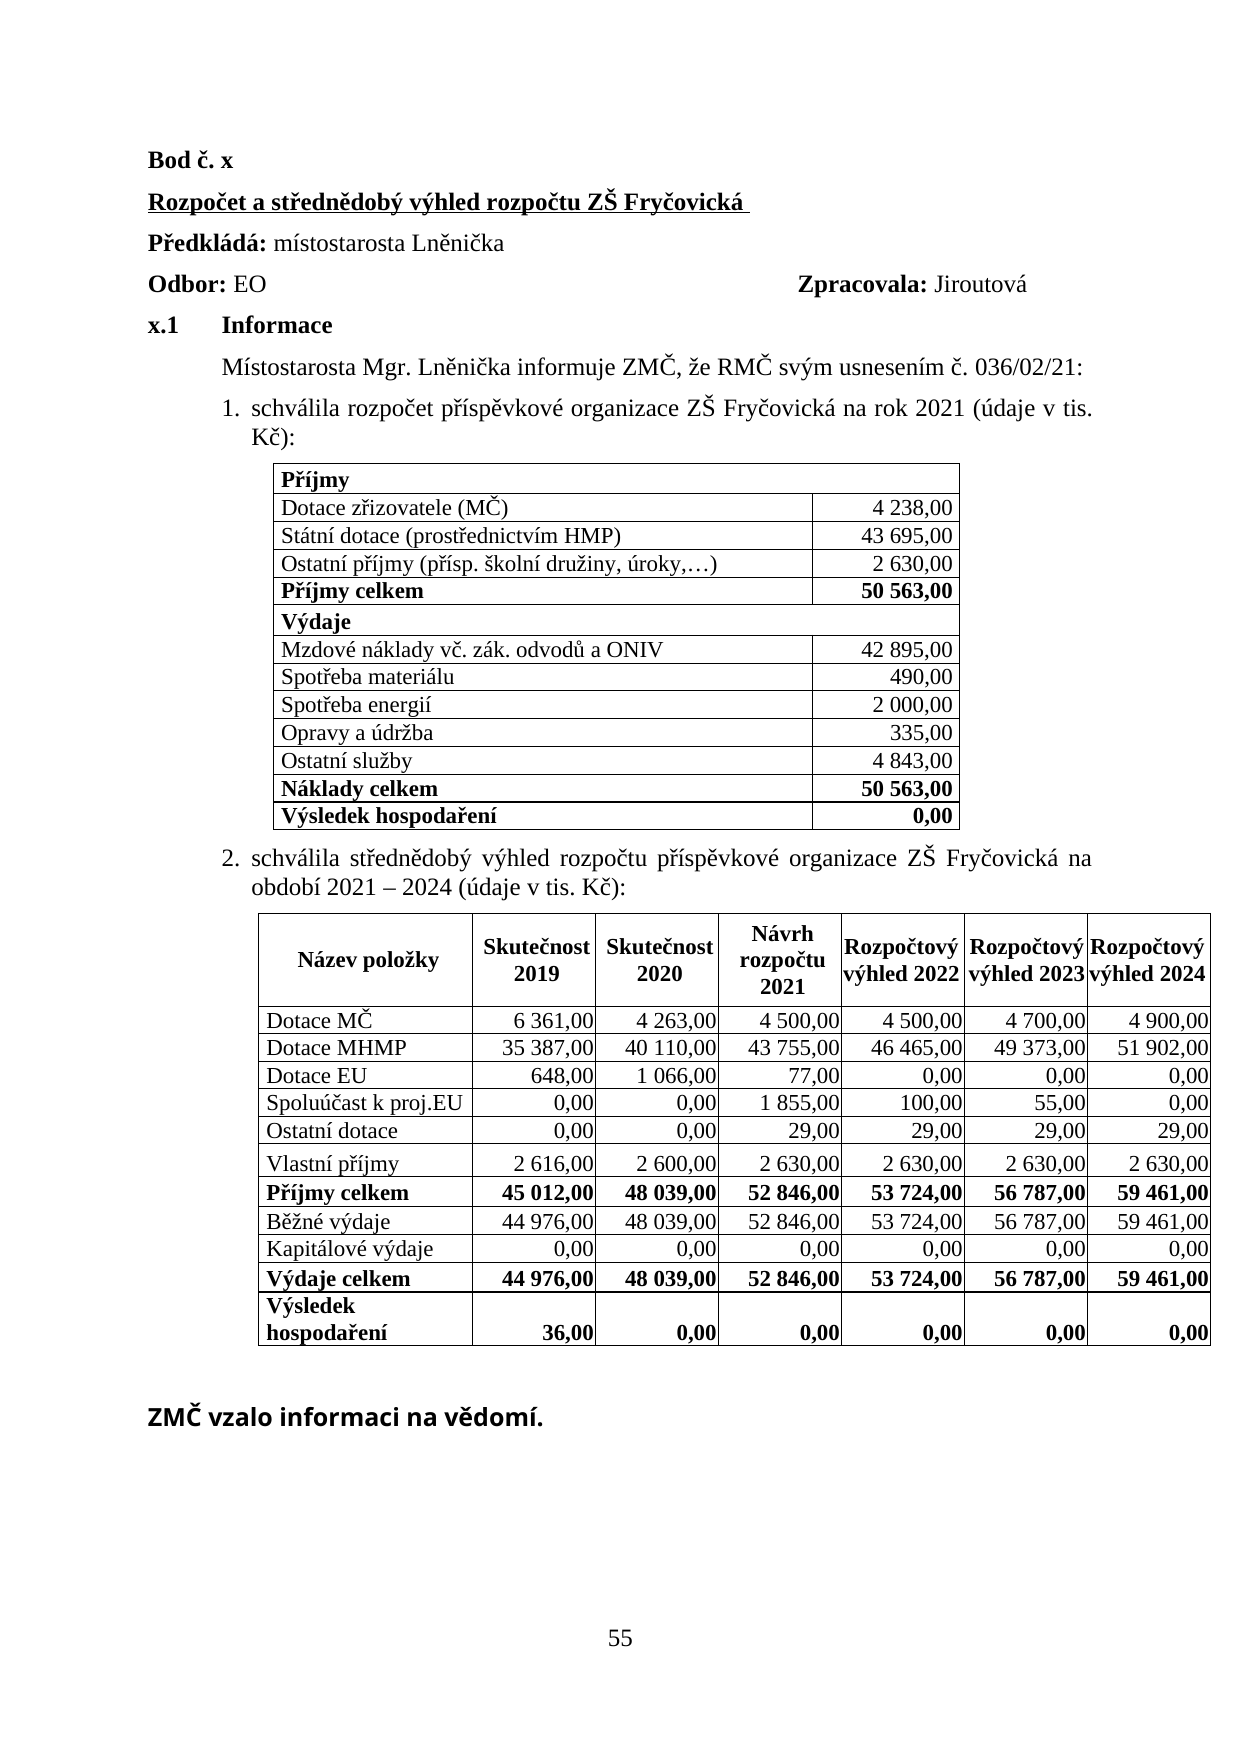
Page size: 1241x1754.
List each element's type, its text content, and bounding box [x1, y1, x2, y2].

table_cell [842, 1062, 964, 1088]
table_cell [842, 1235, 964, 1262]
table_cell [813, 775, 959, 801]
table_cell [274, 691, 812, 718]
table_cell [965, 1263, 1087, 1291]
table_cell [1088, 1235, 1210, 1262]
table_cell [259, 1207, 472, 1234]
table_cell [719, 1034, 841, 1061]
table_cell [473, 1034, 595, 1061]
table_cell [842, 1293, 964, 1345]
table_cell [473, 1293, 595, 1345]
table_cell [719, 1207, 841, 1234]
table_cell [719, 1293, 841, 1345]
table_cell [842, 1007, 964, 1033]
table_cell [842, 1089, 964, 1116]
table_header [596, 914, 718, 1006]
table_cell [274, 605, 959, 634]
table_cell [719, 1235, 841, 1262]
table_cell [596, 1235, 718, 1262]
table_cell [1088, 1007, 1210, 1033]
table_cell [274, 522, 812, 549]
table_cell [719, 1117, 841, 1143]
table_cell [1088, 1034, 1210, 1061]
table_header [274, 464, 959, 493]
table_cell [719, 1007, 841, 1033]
list schválila rozpočet příspěvkové organizace ZŠ Fryčovická na rok 2021 (údaje v tis. Kč): [221, 393, 1093, 450]
subtitle Rozpočet a střednědobý výhled rozpočtu ZŠ Fryčovická [148, 187, 1093, 215]
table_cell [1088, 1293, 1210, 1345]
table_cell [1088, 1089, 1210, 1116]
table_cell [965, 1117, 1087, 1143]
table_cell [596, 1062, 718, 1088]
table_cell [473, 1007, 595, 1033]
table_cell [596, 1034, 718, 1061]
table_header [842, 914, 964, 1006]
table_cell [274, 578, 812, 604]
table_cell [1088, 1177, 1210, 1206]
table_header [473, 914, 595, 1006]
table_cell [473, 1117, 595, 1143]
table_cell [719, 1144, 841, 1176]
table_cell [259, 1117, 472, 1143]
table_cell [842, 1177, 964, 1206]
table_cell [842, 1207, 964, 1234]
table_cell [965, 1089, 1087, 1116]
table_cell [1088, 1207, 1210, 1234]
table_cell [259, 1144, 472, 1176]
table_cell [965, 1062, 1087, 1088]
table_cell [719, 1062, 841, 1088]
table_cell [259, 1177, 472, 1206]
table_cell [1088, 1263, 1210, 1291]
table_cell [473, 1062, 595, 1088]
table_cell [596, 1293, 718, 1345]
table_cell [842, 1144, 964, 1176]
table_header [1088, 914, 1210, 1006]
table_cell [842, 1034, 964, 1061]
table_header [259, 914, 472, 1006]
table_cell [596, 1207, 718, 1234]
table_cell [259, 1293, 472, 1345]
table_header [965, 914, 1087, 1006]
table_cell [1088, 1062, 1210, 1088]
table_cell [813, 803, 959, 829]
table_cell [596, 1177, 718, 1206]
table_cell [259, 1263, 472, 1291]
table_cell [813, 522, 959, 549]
text Místostarosta Mgr. Lněnička informuje ZMČ, že RMČ svým usnesením č. 036/02/21: [148, 352, 1093, 380]
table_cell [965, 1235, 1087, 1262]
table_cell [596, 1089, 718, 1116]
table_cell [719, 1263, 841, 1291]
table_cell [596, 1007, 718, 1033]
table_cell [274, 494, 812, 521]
text x.1 Informace [148, 310, 1093, 339]
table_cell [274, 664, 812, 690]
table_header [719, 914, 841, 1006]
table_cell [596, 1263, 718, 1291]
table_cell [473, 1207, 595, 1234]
text Předkládá: místostarosta Lněnička [148, 228, 1093, 257]
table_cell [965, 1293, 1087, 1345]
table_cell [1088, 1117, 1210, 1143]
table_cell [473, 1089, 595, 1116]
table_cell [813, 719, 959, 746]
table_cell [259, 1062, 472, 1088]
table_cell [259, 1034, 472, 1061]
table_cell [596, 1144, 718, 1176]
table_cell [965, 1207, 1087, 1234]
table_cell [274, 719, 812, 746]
text Bod č. x [148, 145, 1093, 174]
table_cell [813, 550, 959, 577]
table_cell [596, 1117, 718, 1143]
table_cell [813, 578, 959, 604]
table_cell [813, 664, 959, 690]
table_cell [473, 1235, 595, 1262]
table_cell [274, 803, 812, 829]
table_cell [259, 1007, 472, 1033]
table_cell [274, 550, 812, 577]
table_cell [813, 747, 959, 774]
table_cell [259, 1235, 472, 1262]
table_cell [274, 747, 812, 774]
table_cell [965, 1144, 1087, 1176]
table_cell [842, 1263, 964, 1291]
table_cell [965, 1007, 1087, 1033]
text Odbor: EO Zpracovala: Jiroutová [148, 269, 1093, 298]
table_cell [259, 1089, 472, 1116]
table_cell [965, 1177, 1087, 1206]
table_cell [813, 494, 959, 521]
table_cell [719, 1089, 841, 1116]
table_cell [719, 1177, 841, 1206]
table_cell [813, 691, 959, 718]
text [148, 1400, 1093, 1434]
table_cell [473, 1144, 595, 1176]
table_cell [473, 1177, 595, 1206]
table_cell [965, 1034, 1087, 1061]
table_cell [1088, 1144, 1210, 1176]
list schválila střednědobý výhled rozpočtu příspěvkové organizace ZŠ Fryčovická na období 2021 – 2024 (údaje v tis. Kč): [221, 843, 1093, 900]
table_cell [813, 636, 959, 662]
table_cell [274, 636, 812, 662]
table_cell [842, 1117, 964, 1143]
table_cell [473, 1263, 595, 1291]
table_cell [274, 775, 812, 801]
